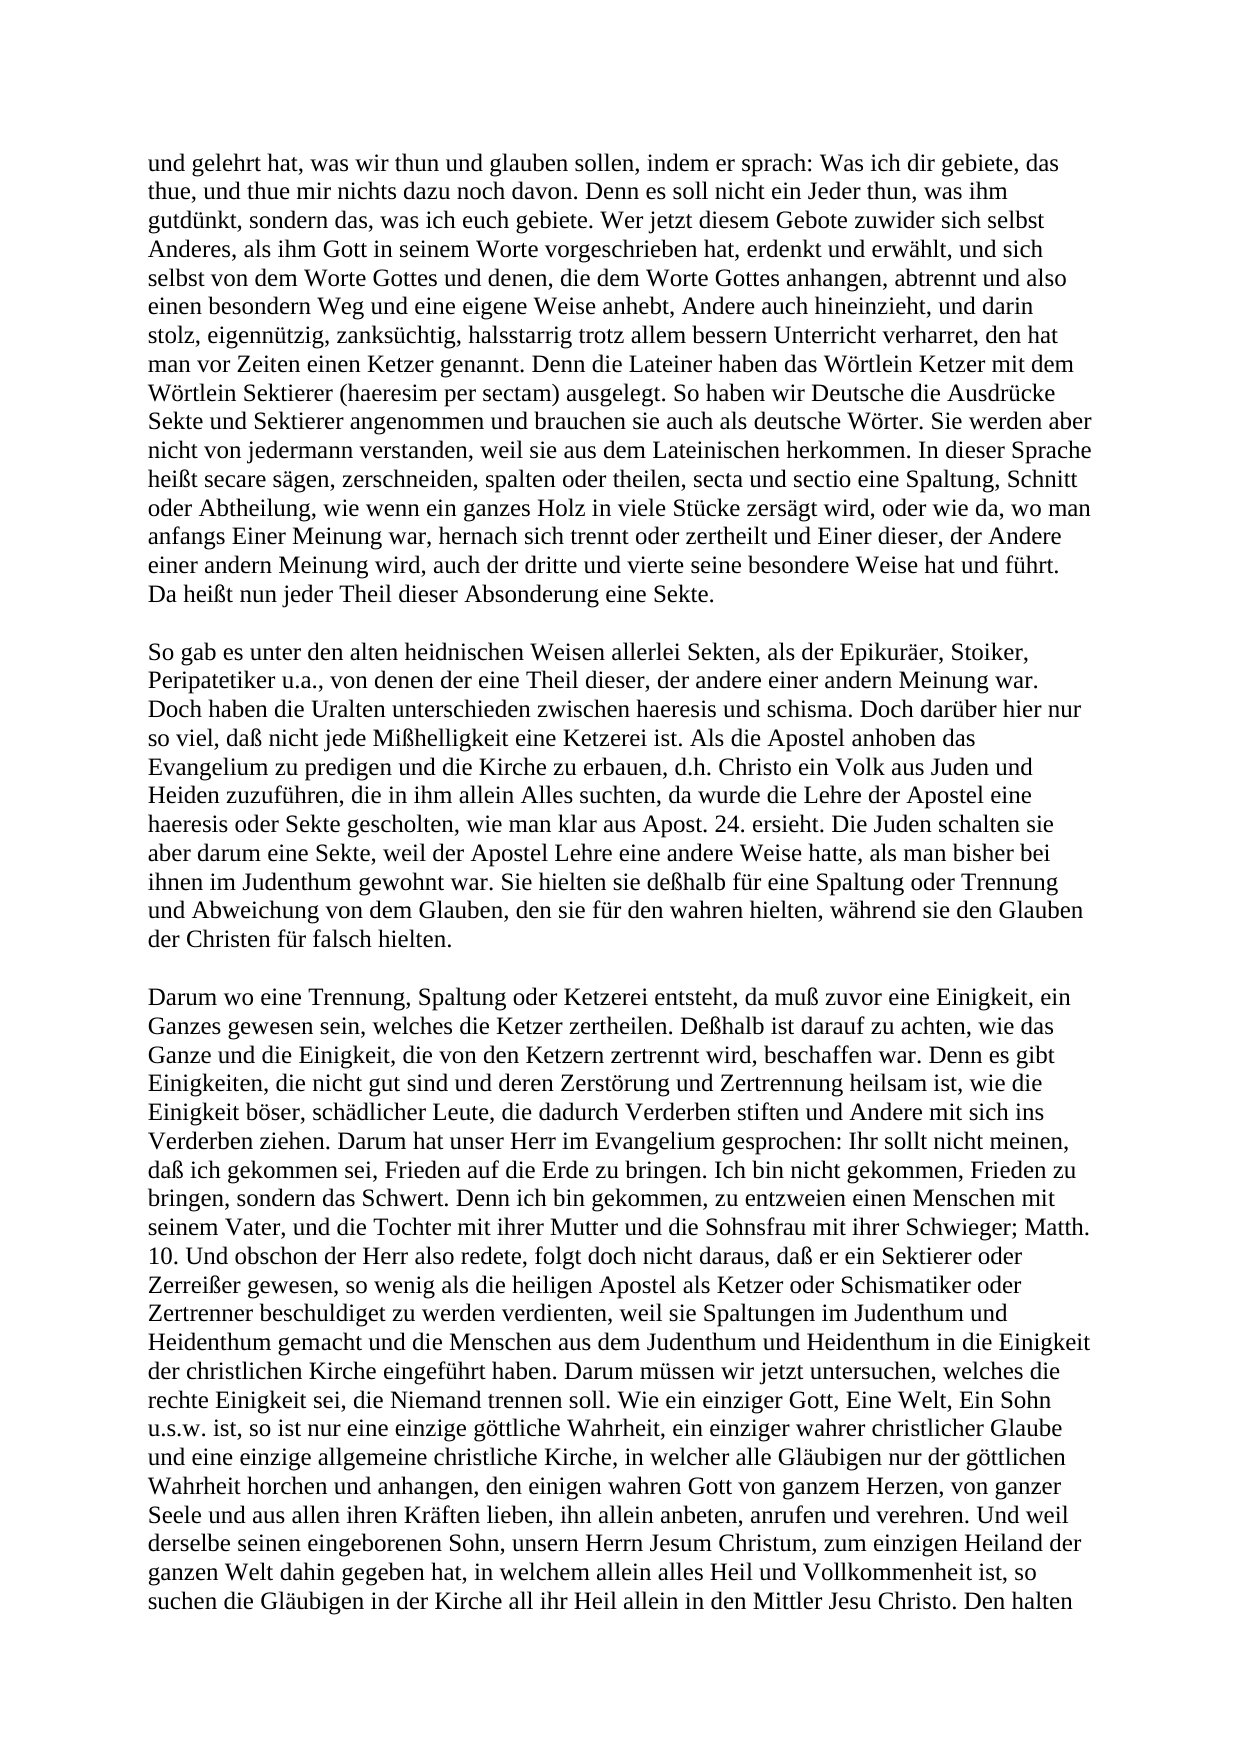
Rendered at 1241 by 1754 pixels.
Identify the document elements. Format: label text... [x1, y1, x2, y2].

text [148, 982, 1093, 1615]
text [148, 148, 1093, 608]
text So gab es unter den alten heidnischen Weisen allerlei Sekten, als der Epikuräer, Stoiker, Peripatetiker u.a., von denen der eine Theil dieser, der andere einer andern Meinung war. Doch haben die Uralten unterschieden zwischen haeresis und schisma. Doch darüber hier nur so viel, daß nicht jede Mißhelligkeit eine Ketzerei ist. Als die Apostel anhoben das Evangelium zu predigen und die Kirche zu erbauen, d.h. Christo ein Volk aus Juden und Heiden zuzuführen, die in ihm allein Alles suchten, da wurde die Lehre der Apostel eine haeresis oder Sekte gescholten, wie man klar aus Apost. 24. ersieht. Die Juden schalten sie aber darum eine Sekte, weil der Apostel Lehre eine andere Weise hatte, als man bisher bei ihnen im Judenthum gewohnt war. Sie hielten sie deßhalb für eine Spaltung oder Trennung und Abweichung von dem Glauben, den sie für den wahren hielten, während sie den Glauben der Christen für falsch hielten. [148, 637, 1093, 953]
